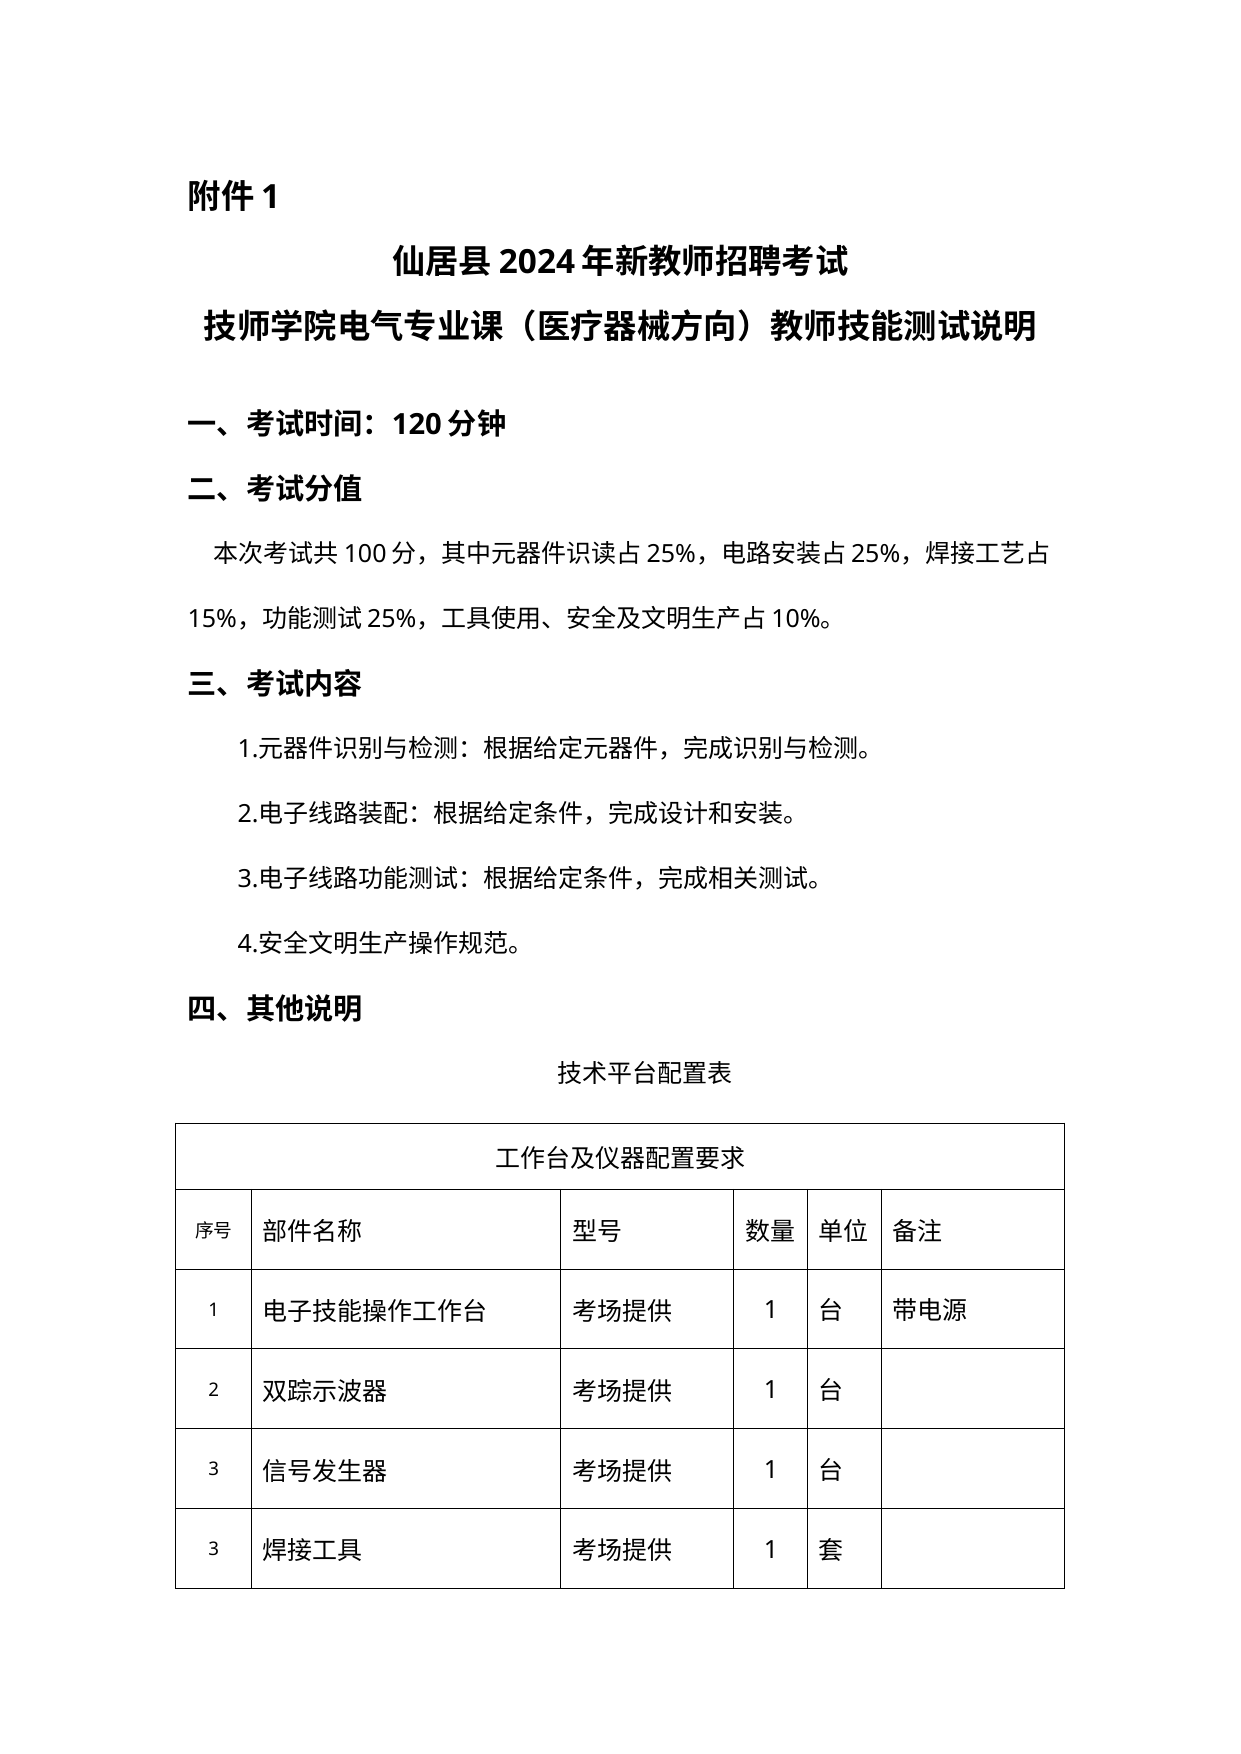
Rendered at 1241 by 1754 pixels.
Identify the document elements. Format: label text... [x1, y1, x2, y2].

table_cell 台 [808, 1429, 881, 1508]
table_cell 1 [176, 1270, 251, 1348]
table_cell 1 [734, 1429, 807, 1508]
table_cell 考场提供 [561, 1429, 733, 1508]
text 附件1 [187, 162, 1053, 227]
table_cell 数量 [734, 1190, 807, 1268]
table_cell 备注 [882, 1190, 1064, 1268]
table_cell 3 [176, 1509, 251, 1588]
text 技师学院电气专业课（医疗器械方向）教师技能测试说明 [187, 292, 1053, 357]
table_cell 考场提供 [561, 1270, 733, 1348]
table_cell 台 [808, 1349, 881, 1428]
table_cell 考场提供 [561, 1349, 733, 1428]
table_cell 3 [176, 1429, 251, 1508]
text 1.元器件识别与检测：根据给定元器件，完成识别与检测。 [187, 714, 1053, 779]
text 仙居县2024年新教师招聘考试 [187, 227, 1053, 292]
table_cell 带电源 [882, 1270, 1064, 1348]
table_cell 台 [808, 1270, 881, 1348]
table_cell 焊接工具 [252, 1509, 560, 1588]
table_cell 考场提供 [561, 1509, 733, 1588]
table_cell 1 [734, 1270, 807, 1348]
table_cell 部件名称 [252, 1190, 560, 1268]
table_cell 型号 [561, 1190, 733, 1268]
text 4.安全文明生产操作规范。 [187, 909, 1053, 974]
table_cell 单位 [808, 1190, 881, 1268]
table_cell 双踪示波器 [252, 1349, 560, 1428]
table_cell 套 [808, 1509, 881, 1588]
table_cell 电子技能操作工作台 [252, 1270, 560, 1348]
text 2.电子线路装配：根据给定条件，完成设计和安装。 [187, 779, 1053, 844]
text 四、其他说明 [187, 974, 1053, 1039]
table_cell 序号 [176, 1190, 251, 1268]
text 二、考试分值 [187, 454, 1053, 519]
table_cell [882, 1349, 1064, 1428]
table_cell [882, 1509, 1064, 1588]
text 本次考试共100分，其中元器件识读占25%，电路安装占25%，焊接工艺占15%，功能测试25%，工具使用、安全及文明生产占10%。 [187, 519, 1053, 649]
table_cell 2 [176, 1349, 251, 1428]
table_cell [882, 1429, 1064, 1508]
table_header 工作台及仪器配置要求 [176, 1124, 1064, 1189]
table_cell 信号发生器 [252, 1429, 560, 1508]
text 三、考试内容 [187, 649, 1053, 714]
table_cell 1 [734, 1349, 807, 1428]
text 一、考试时间：120分钟 [187, 389, 1053, 454]
text 3.电子线路功能测试：根据给定条件，完成相关测试。 [187, 844, 1053, 909]
table_cell 1 [734, 1509, 807, 1588]
text 技术平台配置表 [187, 1039, 1053, 1104]
